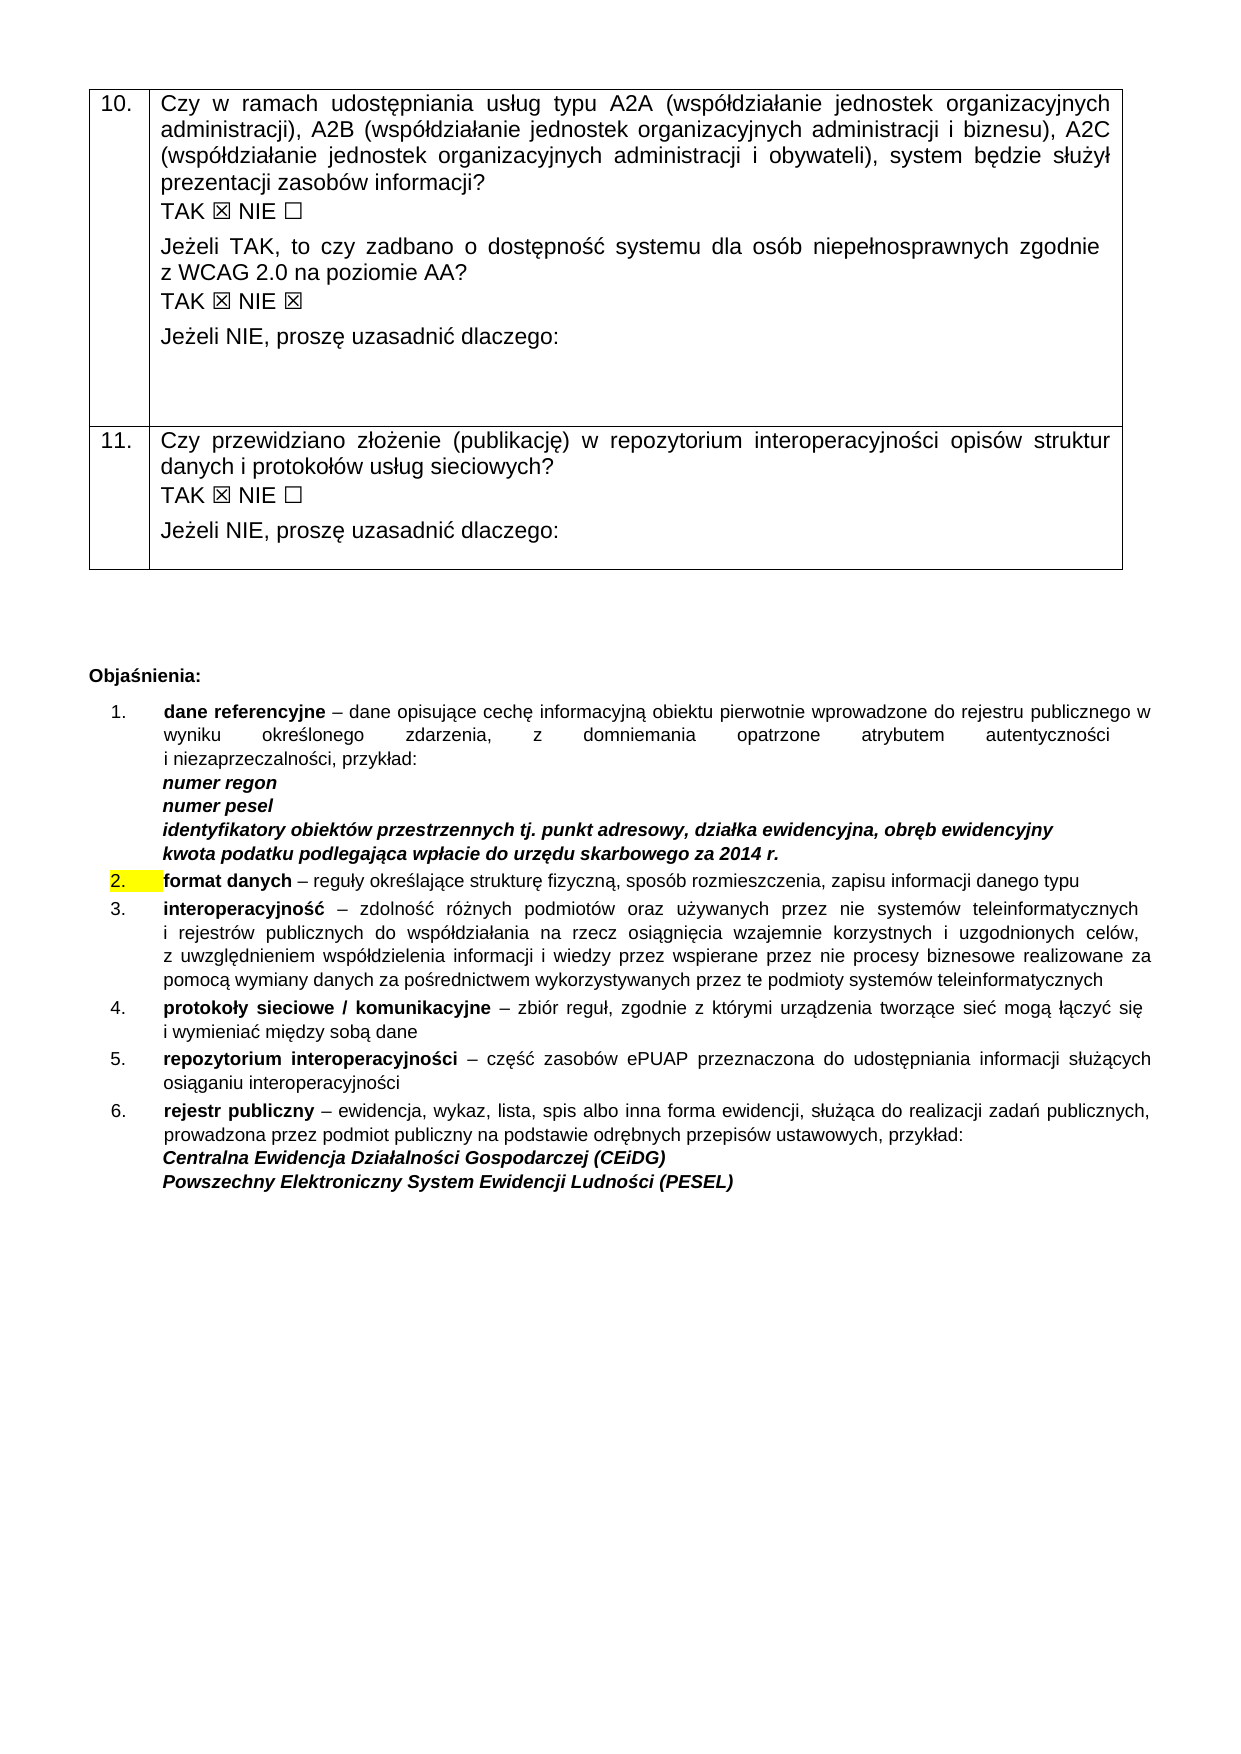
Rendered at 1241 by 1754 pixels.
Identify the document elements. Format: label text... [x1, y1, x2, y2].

table_cell [90, 427, 149, 569]
text Objaśnienia: [89, 665, 1152, 686]
list format danych – reguły określające strukturę fizyczną, sposób rozmieszczenia, zapisu informacji danego typu [163, 870, 1152, 892]
text numer regon [89, 771, 1152, 793]
list dane referencyjne – dane opisujące cechę informacyjną obiektu pierwotnie wprowadzone do rejestru publicznego w wyniku określonego zdarzenia, z domniemania opatrzone atrybutem autentyczności i niezaprzeczalności, przykład: [126, 701, 1152, 769]
list interoperacyjność – zdolność różnych podmiotów oraz używanych przez nie systemów teleinformatycznych i rejestrów publicznych do współdziałania na rzecz osiągnięcia wzajemnie korzystnych i uzgodnionych celów, z uwzględnieniem współdzielenia informacji i wiedzy przez wspierane przez nie procesy biznesowe realizowane za pomocą wymiany danych za pośrednictwem wykorzystywanych przez te podmioty systemów teleinformatycznych [126, 898, 1152, 991]
list rejestr publiczny – ewidencja, wykaz, lista, spis albo inna forma ewidencji, służąca do realizacji zadań publicznych, prowadzona przez podmiot publiczny na podstawie odrębnych przepisów ustawowych, przykład: [126, 1100, 1152, 1145]
text Centralna Ewidencja Działalności Gospodarczej (CEiDG) [89, 1147, 1152, 1168]
table_cell Czy przewidziano złożenie (publikację) w repozytorium interoperacyjności opisów struktur danych i protokołów usług sieciowych? TAK NIE Jeżeli NIE, proszę uzasadnić dlaczego: [150, 427, 1122, 569]
list protokoły sieciowe / komunikacyjne – zbiór reguł, zgodnie z którymi urządzenia tworzące sieć mogą łączyć się i wymieniać między sobą dane [126, 997, 1152, 1042]
text identyfikatory obiektów przestrzennych tj. punkt adresowy, działka ewidencyjna, obręb ewidencyjny [89, 819, 1152, 840]
text Powszechny Elektroniczny System Ewidencji Ludności (PESEL) [89, 1171, 1152, 1192]
text numer pesel [89, 795, 1152, 817]
text kwota podatku podlegająca wpłacie do urzędu skarbowego za 2014 r. [89, 842, 1152, 864]
table_cell [90, 90, 149, 426]
table_cell Czy w ramach udostępniania usług typu A2A (współdziałanie jednostek organizacyjnych administracji), A2B (współdziałanie jednostek organizacyjnych administracji i biznesu), A2C (współdziałanie jednostek organizacyjnych administracji i obywateli), system będzie służył prezentacji zasobów informacji? TAK NIE Jeżeli TAK, to czy zadbano o dostępność systemu dla osób niepełnosprawnych zgodnie z WCAG 2.0 na poziomie AA? TAK NIE Jeżeli NIE, proszę uzasadnić dlaczego: [150, 90, 1122, 426]
list repozytorium interoperacyjności – część zasobów ePUAP przeznaczona do udostępniania informacji służących osiąganiu interoperacyjności [126, 1048, 1152, 1093]
